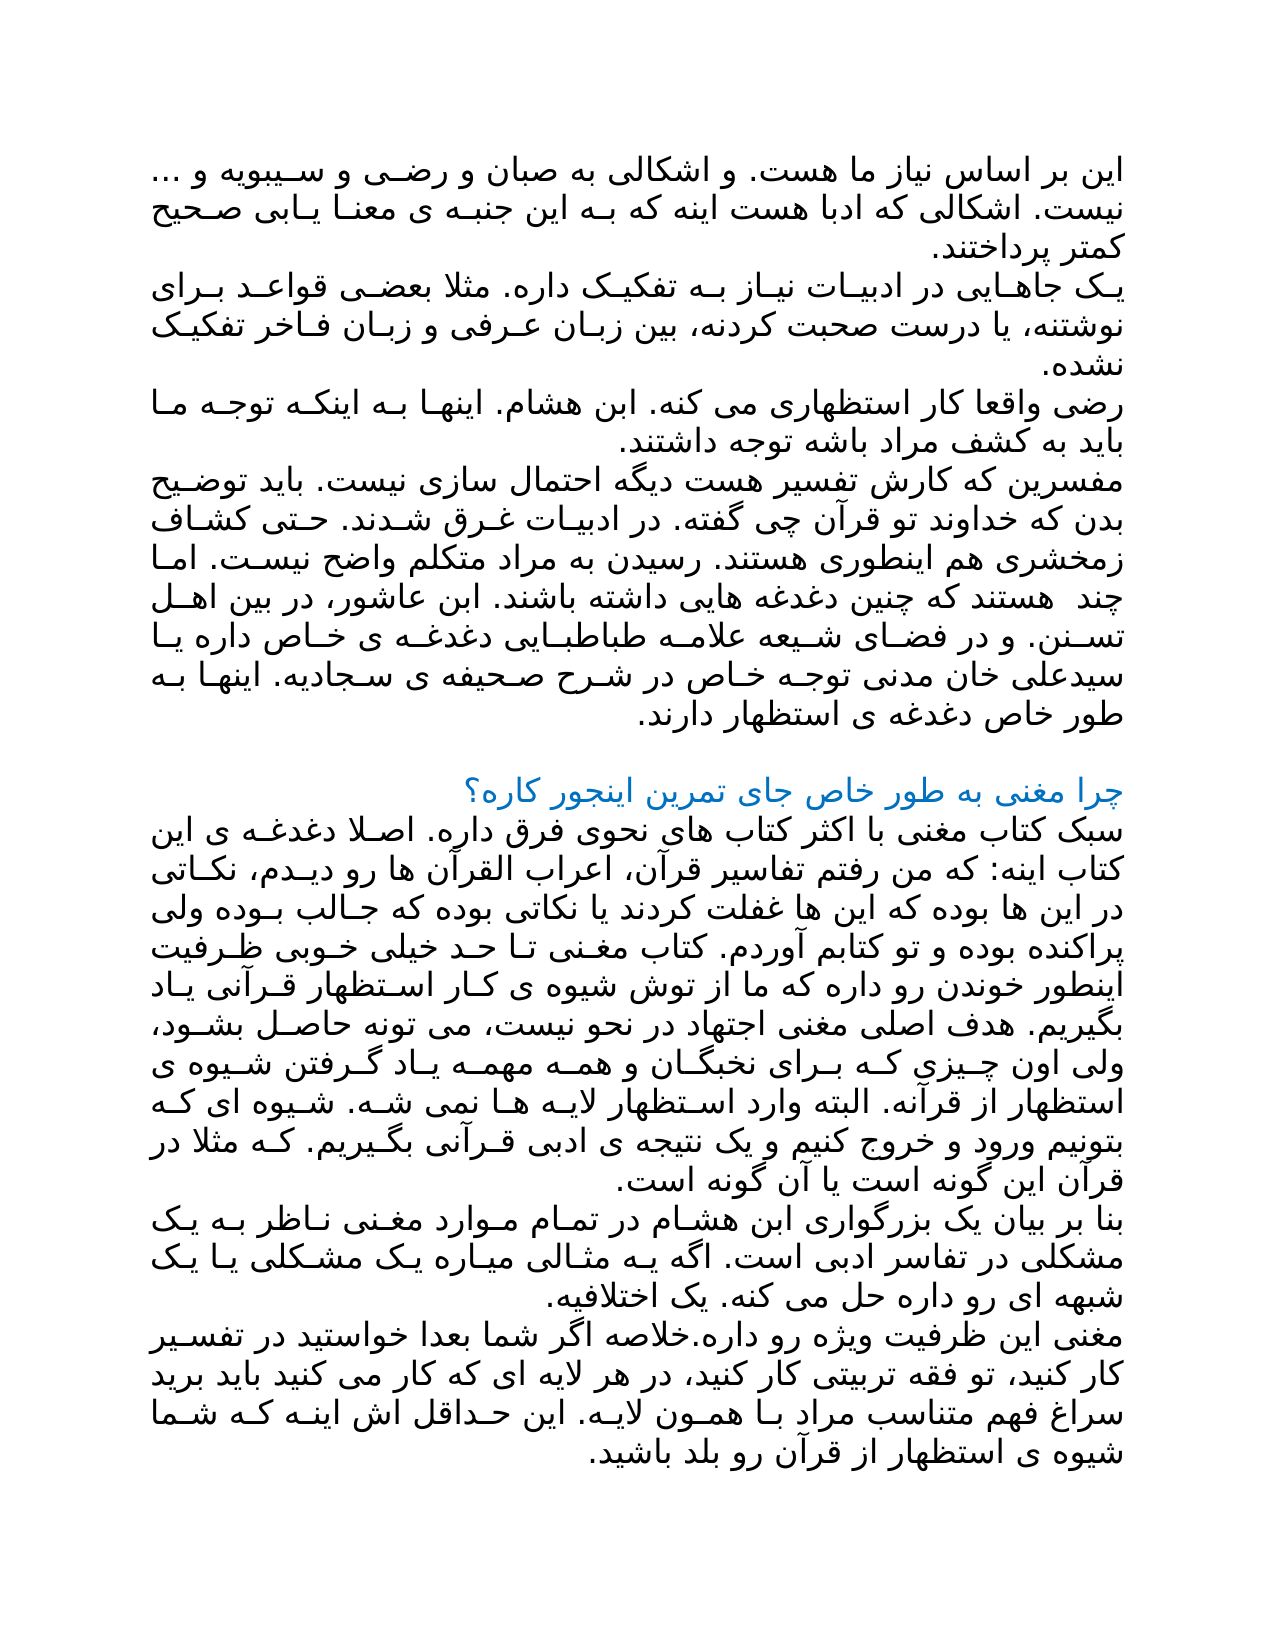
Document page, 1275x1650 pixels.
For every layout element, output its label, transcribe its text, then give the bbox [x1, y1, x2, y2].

text مفسرین که کارش تفسیر هست دیگه احتمال سازی نیست. باید توضیح بدن که خداوند تو قرآن چی گفته. در ادبیات غرق شدند. حتی کشاف زمخشری هم اینطوری هستند. رسیدن به مراد متکلم واضح نیست. اما چند هستند که چنین دغدغه هایی داشته باشند. ابن عاشور، در بین اهل تسنن. و در فضای شیعه علامه طباطبایی دغدغه ی خاص داره یا سیدعلی خان مدنی توجه خاص در شرح صحیفه ی سجادیه. اینها به طور خاص دغدغه ی استظهار دارند. [150, 461, 1125, 733]
text سبک کتاب مغنی با اکثر کتاب های نحوی فرق داره. اصلا دغدغه ی این کتاب اینه: که من رفتم تفاسیر قرآن، اعراب القرآن ها رو دیدم، نکاتی در این ها بوده که این ها غفلت کردند یا نکاتی بوده که جالب بوده ولی پراکنده بوده و تو کتابم آوردم. کتاب مغنی تا حد خیلی خوبی ظرفیت اینطور خوندن رو داره که ما از توش شیوه ی کار استظهار قرآنی یاد بگیریم. هدف اصلی مغنی اجتهاد در نحو نیست، می تونه حاصل بشود، ولی اون چیزی که برای نخبگان و همه مهمه یاد گرفتن شیوه ی استظهار از قرآنه. البته وارد استظهار لایه ها نمی شه. شیوه ای که بتونیم ورود و خروج کنیم و یک نتیجه ی ادبی قرآنی بگیریم. که مثلا در قرآن این گونه است یا آن گونه است. [150, 811, 1125, 1199]
text مغنی این ظرفیت ویژه رو داره.خلاصه اگر شما بعدا خواستید در تفسیر کار کنید، تو فقه تربیتی کار کنید، در هر لایه ای که کار می کنید باید برید سراغ فهم متناسب مراد با همون لایه. این حداقل اش اینه که شما شیوه ی استظهار از قرآن رو بلد باشید. [150, 1316, 1125, 1471]
text یک جاهایی در ادبیات نیاز به تفکیک داره. مثلا بعضی قواعد برای نوشتنه، یا درست صحبت کردنه، بین زبان عرفی و زبان فاخر تفکیک نشده. [150, 267, 1125, 383]
text چرا مغنی به طور خاص جای تمرین اینجور کاره؟ [150, 772, 1125, 811]
text رضی واقعا کار استظهاری می کنه. ابن هشام. اینها به اینکه توجه ما باید به کشف مراد باشه توجه داشتند. [150, 383, 1125, 461]
text این بر اساس نیاز ما هست. و اشکالی به صبان و رضی و سیبویه و ... نیست. اشکالی که ادبا هست اینه که به این جنبه ی معنا یابی صحیح کمتر پرداختند. [150, 150, 1125, 267]
text بنا بر بیان یک بزرگواری ابن هشام در تمام موارد مغنی ناظر به یک مشکلی در تفاسر ادبی است. اگه یه مثالی میاره یک مشکلی یا یک شبهه ای رو داره حل می کنه. یک اختلافیه. [150, 1199, 1125, 1316]
